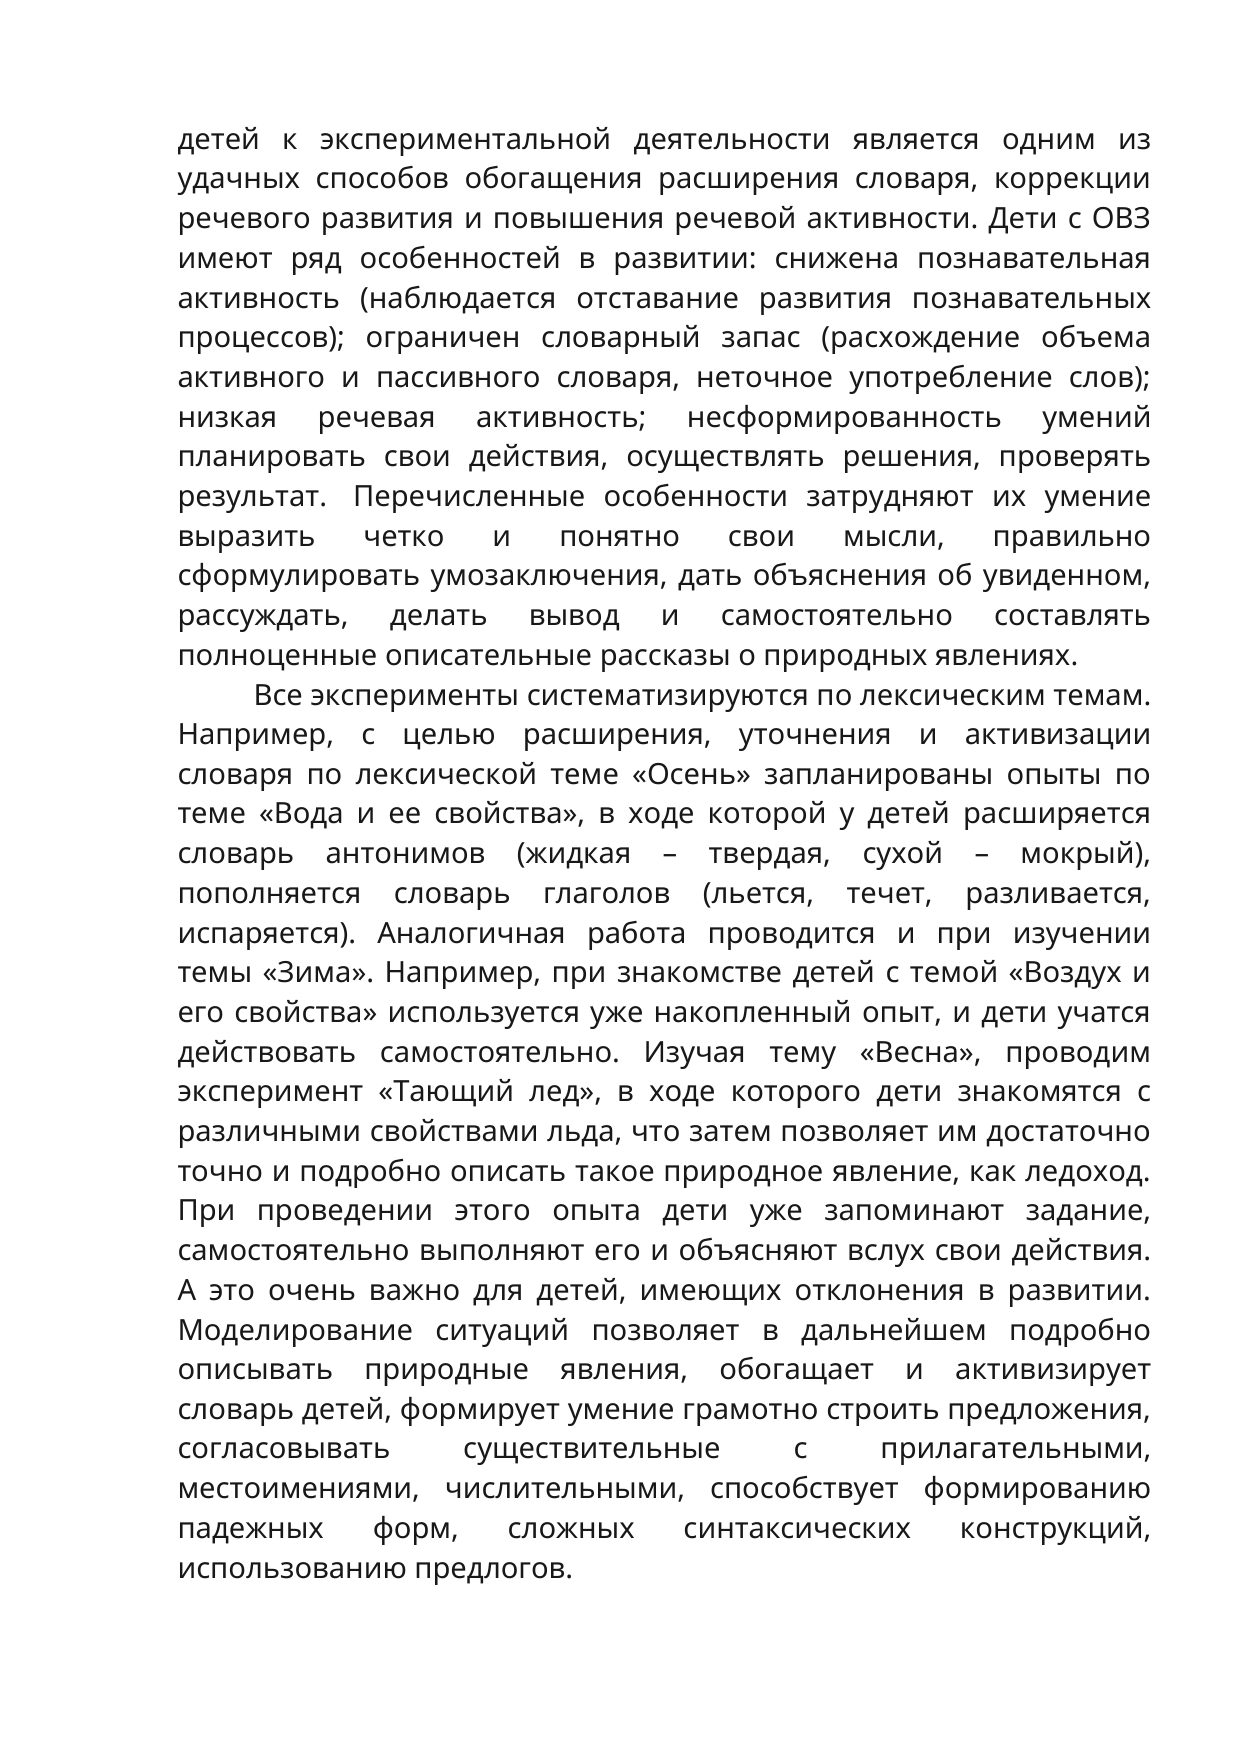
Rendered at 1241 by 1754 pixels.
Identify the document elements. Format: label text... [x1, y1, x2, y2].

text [177, 118, 1152, 674]
text Все эксперименты систематизируются по лексическим темам. Например, с целью расширения, уточнения и активизации словаря по лексической теме «Осень» запланированы опыты по теме «Вода и ее свойства», в ходе которой у детей расширяется словарь антонимов (жидкая – твердая, сухой – мокрый), пополняется словарь глаголов (льется, течет, разливается, испаряется). Аналогичная работа проводится и при изучении темы «Зима». Например, при знакомстве детей с темой «Воздух и его свойства» используется уже накопленный опыт, и дети учатся действовать самостоятельно. Изучая тему «Весна», проводим эксперимент «Тающий лед», в ходе которого дети знакомятся с различными свойствами льда, что затем позволяет им достаточно точно и подробно описать такое природное явление, как ледоход. При проведении этого опыта дети уже запоминают задание, самостоятельно выполняют его и объясняют вслух свои действия. А это очень важно для детей, имеющих отклонения в развитии. Моделирование ситуаций позволяет в дальнейшем подробно описывать природные явления, обогащает и активизирует словарь детей, формирует умение грамотно строить предложения, согласовывать существительные с прилагательными, местоимениями, числительными, способствует формированию падежных форм, сложных синтаксических конструкций, использованию предлогов. [177, 674, 1152, 1587]
